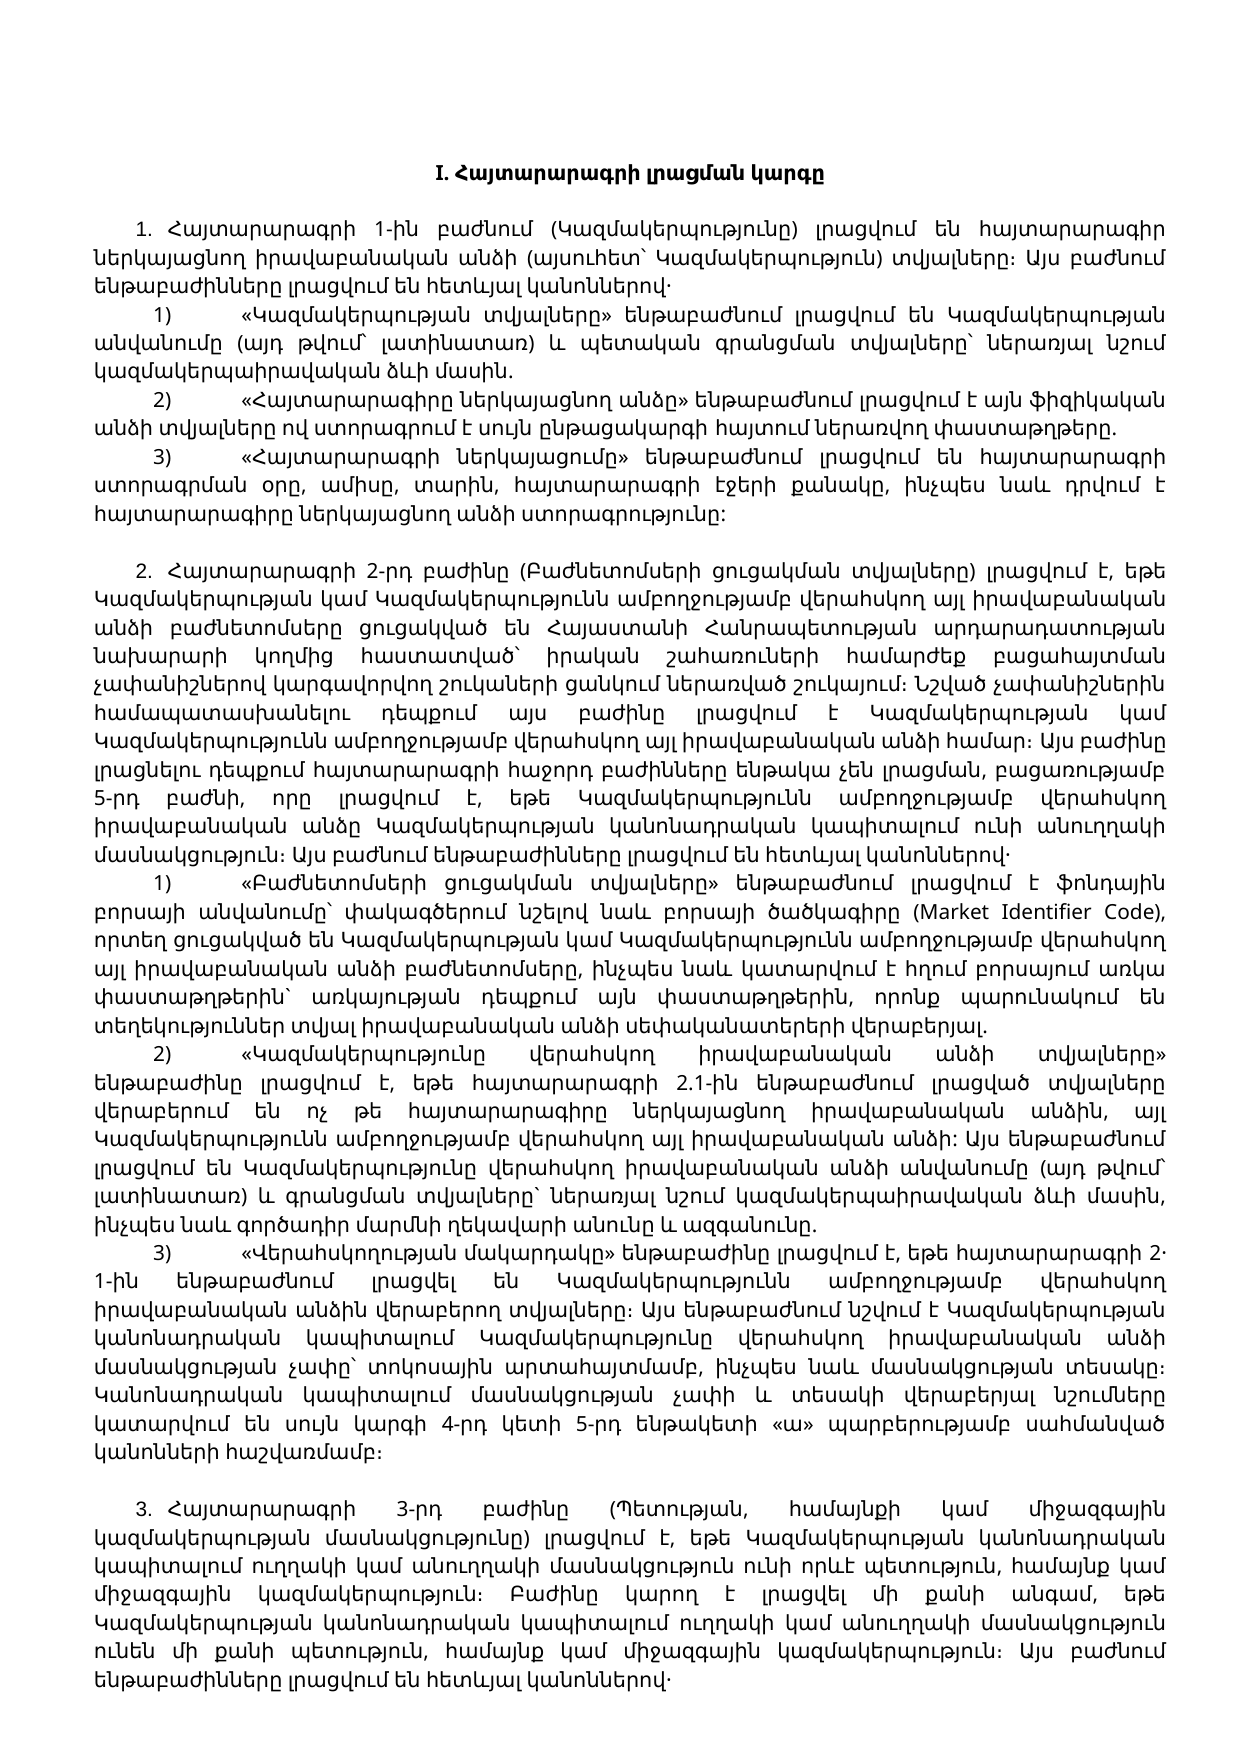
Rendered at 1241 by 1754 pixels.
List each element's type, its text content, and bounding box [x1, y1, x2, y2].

list «Հայտարարագիրը ներկայացնող անձը» ենթաբաժնում լրացվում է այն ֆիզիկական անձի տվյալները ով ստորագրում է սույն ընթացակարգի հայտում ներառվող փաստաթղթերը. [94, 385, 1167, 442]
text I. Հայտարարագրի լրացման կարգը [94, 158, 1167, 186]
list Հայտարարագրի 1-ին բաժնում (Կազմակերպությունը) լրացվում են հայտարարագիր ներկայացնող իրավաբանական անձի (այսուհետ՝ Կազմակերպություն) տվյալները։ Այս բաժնում ենթաբաժինները լրացվում են հետևյալ կանոններով․ [94, 214, 1167, 300]
list Հայտարարագրի 3-րդ բաժինը (Պետության, համայնքի կամ միջազգային կազմակերպության մասնակցությունը) լրացվում է, եթե Կազմակերպության կանոնադրական կապիտալում ուղղակի կամ անուղղակի մասնակցություն ունի որևէ պետություն, համայնք կամ միջազգային կազմակերպություն։ Բաժինը կարող է լրացվել մի քանի անգամ, եթե Կազմակերպության կանոնադրական կապիտալում ուղղակի կամ անուղղակի մասնակցություն ունեն մի քանի պետություն, համայնք կամ միջազգային կազմակերպություն։ Այս բաժնում ենթաբաժինները լրացվում են հետևյալ կանոններով․ [94, 1494, 1167, 1693]
list «Բաժնետոմսերի ցուցակման տվյալները» ենթաբաժնում լրացվում է ֆոնդային բորսայի անվանումը՝ փակագծերում նշելով նաև բորսայի ծածկագիրը (Market Identifier Code), որտեղ ցուցակված են Կազմակերպության կամ Կազմակերպությունն ամբողջությամբ վերահսկող այլ իրավաբանական անձի բաժնետոմսերը, ինչպես նաև կատարվում է հղում բորսայում առկա փաստաթղթերին` առկայության դեպքում այն փաստաթղթերին, որոնք պարունակում են տեղեկություններ տվյալ իրավաբանական անձի սեփականատերերի վերաբերյալ. [94, 868, 1167, 1039]
list «Կազմակերպության տվյալները» ենթաբաժնում լրացվում են Կազմակերպության անվանումը (այդ թվում՝ լատինատառ) և պետական գրանցման տվյալները՝ ներառյալ նշում կազմակերպաիրավական ձևի մասին. [94, 300, 1167, 385]
list Հայտարարագրի 2-րդ բաժինը (Բաժնետոմսերի ցուցակման տվյալները) լրացվում է, եթե Կազմակերպության կամ Կազմակերպությունն ամբողջությամբ վերահսկող այլ իրավաբանական անձի բաժնետոմսերը ցուցակված են Հայաստանի Հանրապետության արդարադատության նախարարի կողմից հաստատված՝ իրական շահառուների համարժեք բացահայտման չափանիշներով կարգավորվող շուկաների ցանկում ներառված շուկայում։ Նշված չափանիշներին համապատասխանելու դեպքում այս բաժինը լրացվում է Կազմակերպության կամ Կազմակերպությունն ամբողջությամբ վերահսկող այլ իրավաբանական անձի համար։ Այս բաժինը լրացնելու դեպքում հայտարարագրի հաջորդ բաժինները ենթակա չեն լրացման, բացառությամբ 5-րդ բաժնի, որը լրացվում է, եթե Կազմակերպությունն ամբողջությամբ վերահսկող իրավաբանական անձը Կազմակերպության կանոնադրական կապիտալում ունի անուղղակի մասնակցություն։ Այս բաժնում ենթաբաժինները լրացվում են հետևյալ կանոններով․ [94, 556, 1167, 868]
list «Հայտարարագրի ներկայացումը» ենթաբաժնում լրացվում են հայտարարագրի ստորագրման օրը, ամիսը, տարին, հայտարարագրի էջերի քանակը, ինչպես նաև դրվում է հայտարարագիրը ներկայացնող անձի ստորագրությունը: [94, 442, 1167, 527]
list «Կազմակերպությունը վերահսկող իրավաբանական անձի տվյալները» ենթաբաժինը լրացվում է, եթե հայտարարագրի 2.1-ին ենթաբաժնում լրացված տվյալները վերաբերում են ոչ թե հայտարարագիրը ներկայացնող իրավաբանական անձին, այլ Կազմակերպությունն ամբողջությամբ վերահսկող այլ իրավաբանական անձի: Այս ենթաբաժնում լրացվում են Կազմակերպությունը վերահսկող իրավաբանական անձի անվանումը (այդ թվում՝ լատինատառ) և գրանցման տվյալները` ներառյալ նշում կազմակերպաիրավական ձևի մասին, ինչպես նաև գործադիր մարմնի ղեկավարի անունը և ազգանունը. [94, 1039, 1167, 1238]
list «Վերահսկողության մակարդակը» ենթաբաժինը լրացվում է, եթե հայտարարագրի 2․1-ին ենթաբաժնում լրացվել են Կազմակերպությունն ամբողջությամբ վերահսկող իրավաբանական անձին վերաբերող տվյալները։ Այս ենթաբաժնում նշվում է Կազմակերպության կանոնադրական կապիտալում Կազմակերպությունը վերահսկող իրավաբանական անձի մասնակցության չափը՝ տոկոսային արտահայտմամբ, ինչպես նաև մասնակցության տեսակը։ Կանոնադրական կապիտալում մասնակցության չափի և տեսակի վերաբերյալ նշումները կատարվում են սույն կարգի 4-րդ կետի 5-րդ ենթակետի «ա» պարբերությամբ սահմանված կանոնների հաշվառմամբ։ [94, 1238, 1167, 1466]
